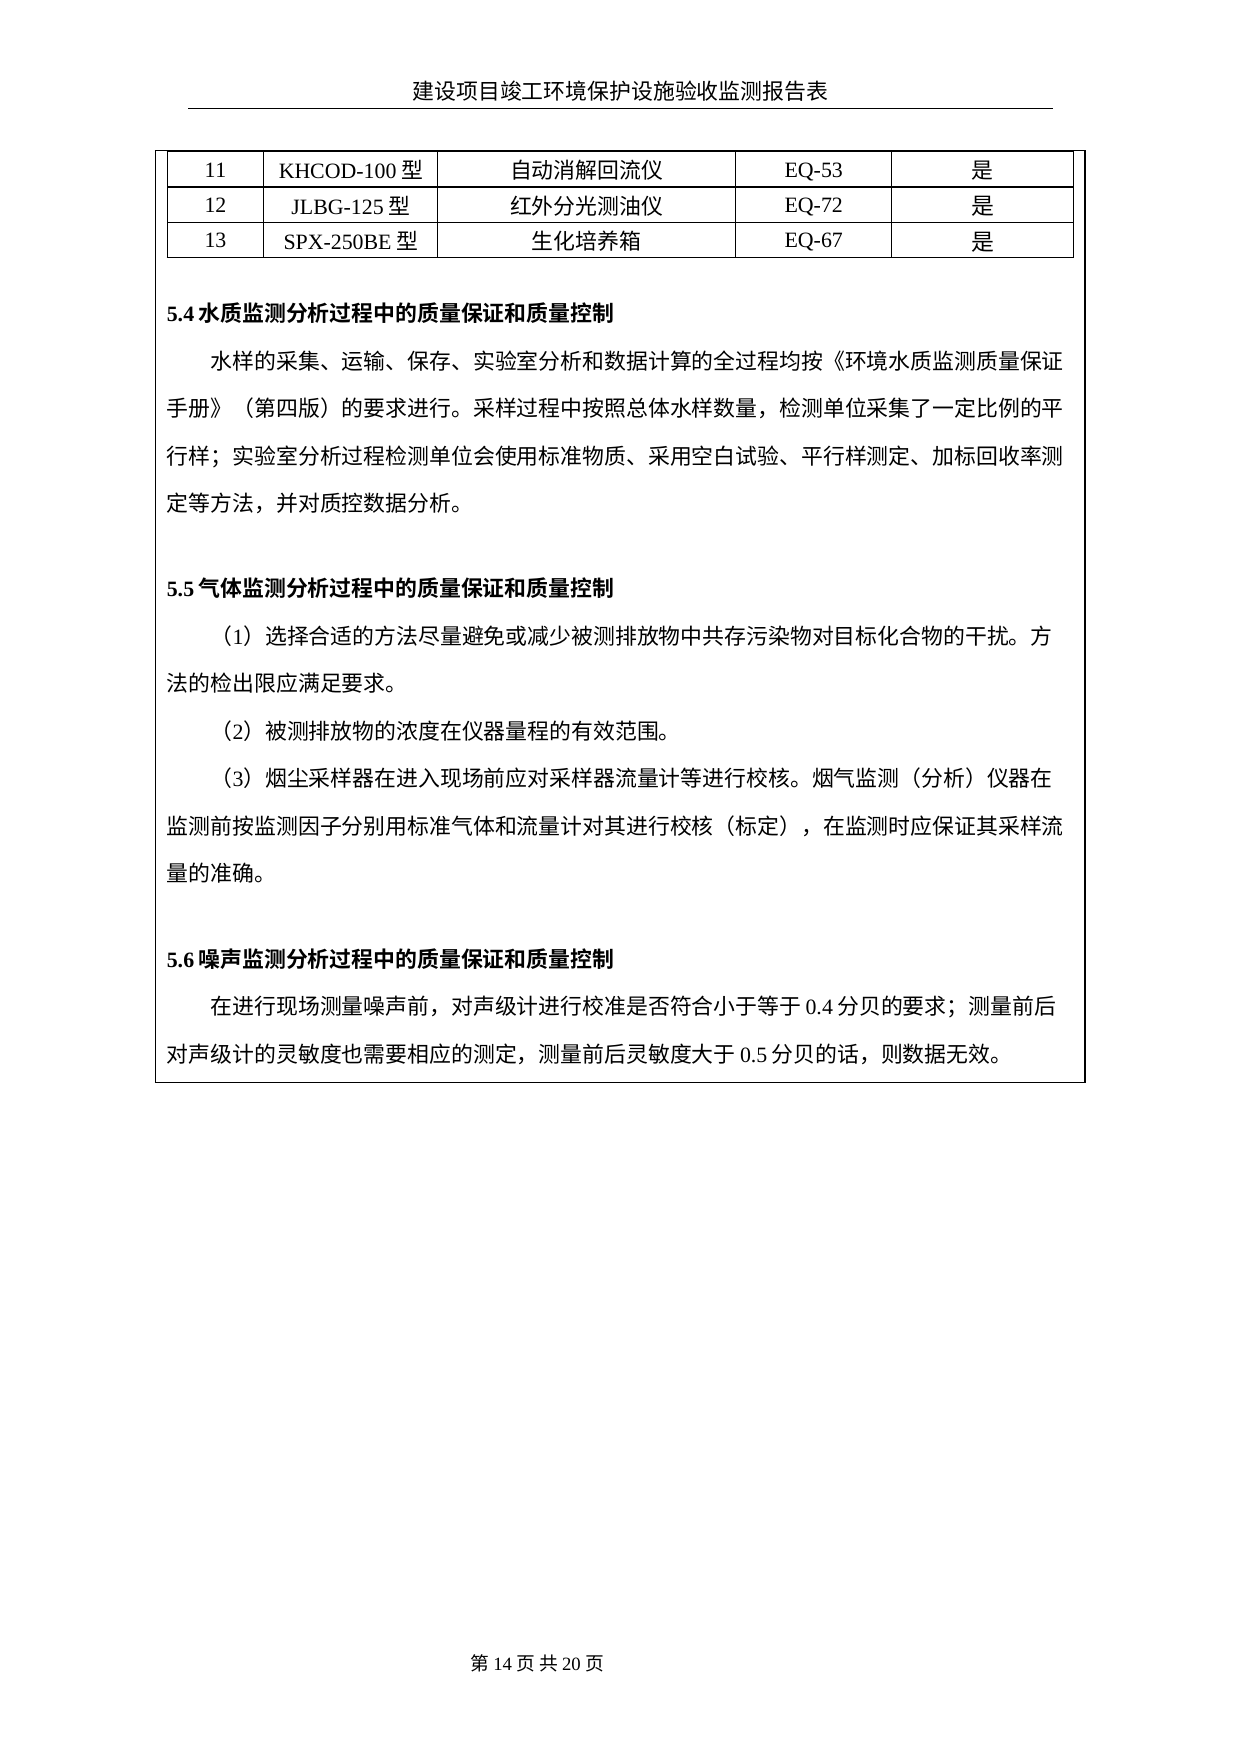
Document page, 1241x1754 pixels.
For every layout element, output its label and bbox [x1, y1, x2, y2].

table_header [156, 151, 1084, 1082]
